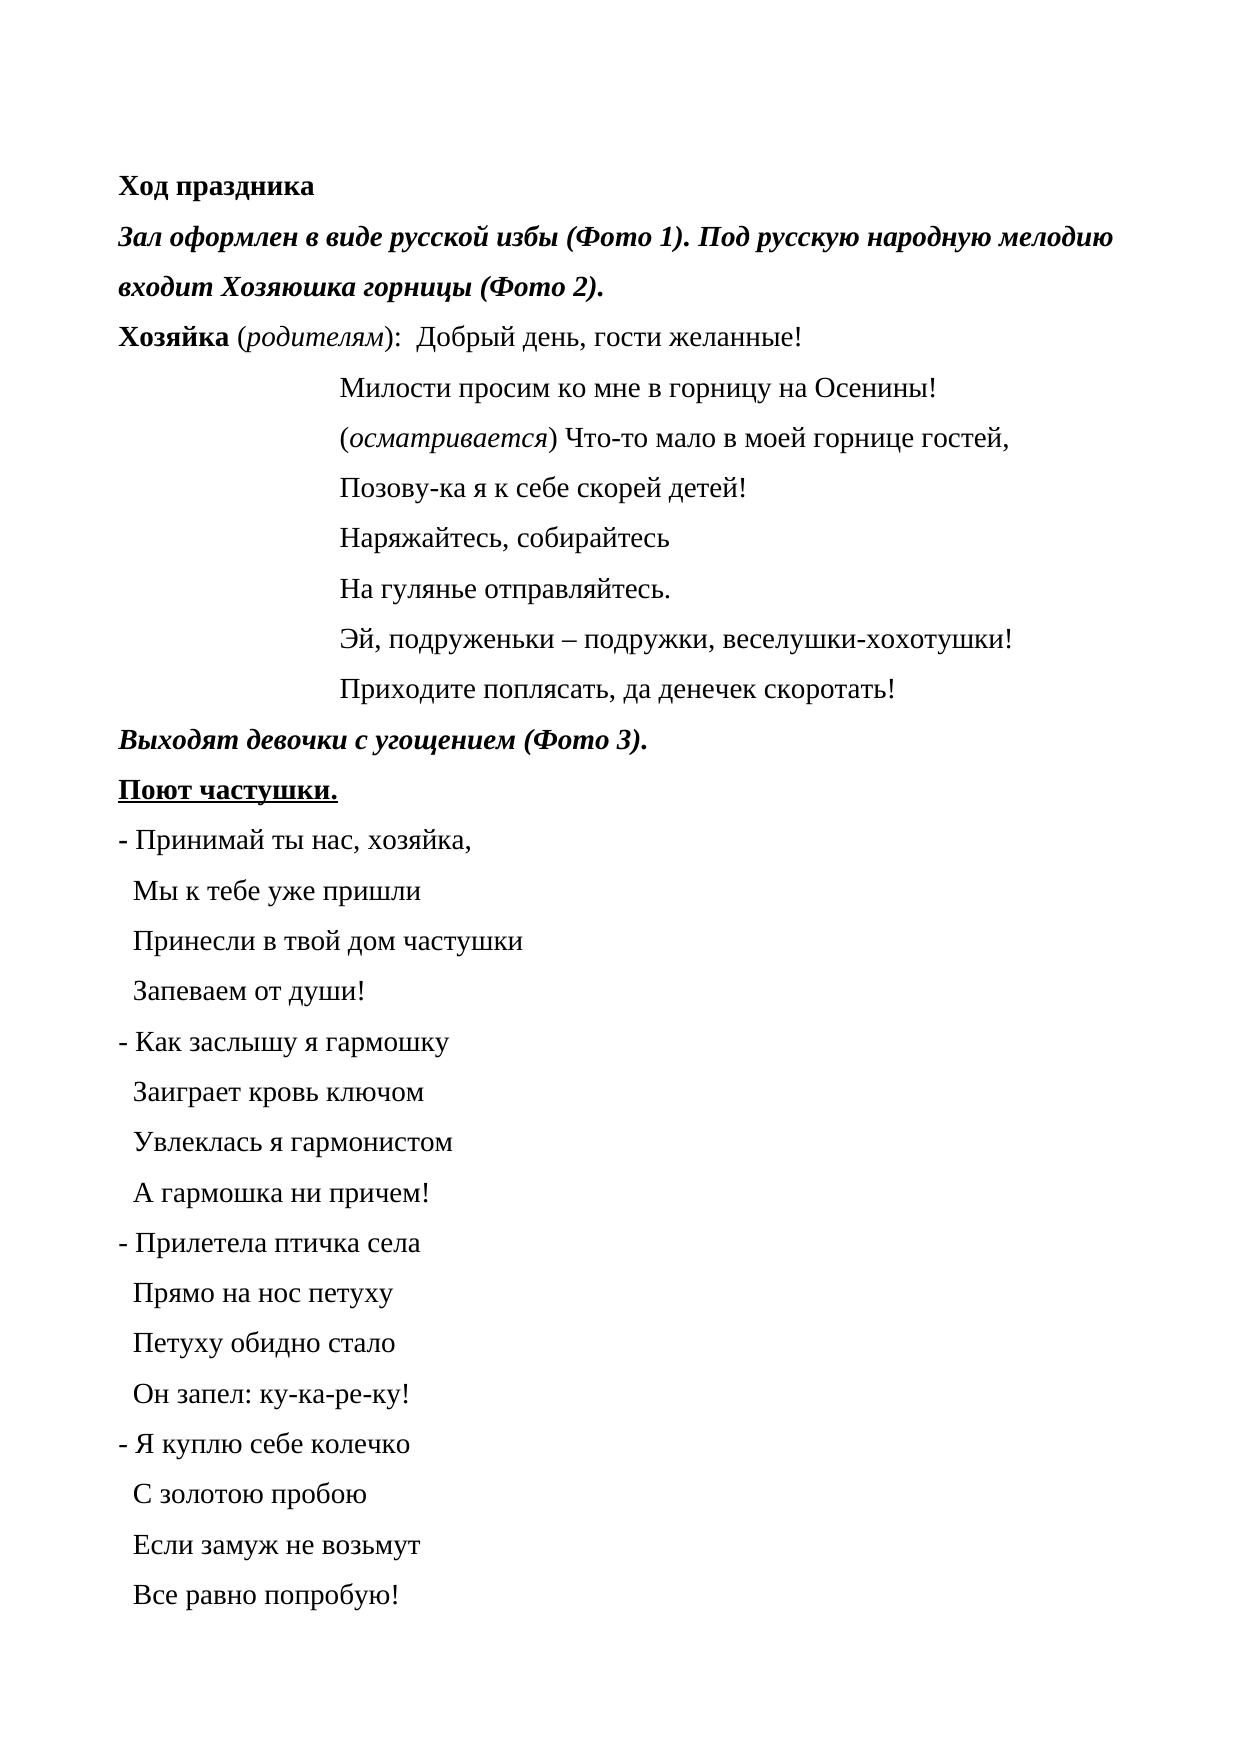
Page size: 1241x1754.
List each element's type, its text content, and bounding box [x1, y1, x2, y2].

text Приходите поплясать, да денечек скоротать! [266, 672, 1122, 705]
text Хозяйка (родителям): Добрый день, гости желанные! [118, 319, 1122, 353]
text Поют частушки. [118, 772, 1122, 806]
text Позову-ка я к себе скорей детей! [266, 470, 1122, 504]
text Ход праздника [118, 168, 1122, 202]
text (осматривается) Что-то мало в моей горнице гостей, [266, 420, 1122, 453]
text - Принимай ты нас, хозяйка, [118, 822, 1122, 856]
text Все равно попробую! [118, 1577, 1122, 1611]
text Мы к тебе уже пришли [118, 873, 1122, 906]
text Милости просим ко мне в горницу на Осенины! [118, 370, 1122, 403]
text Увлеклась я гармонистом [118, 1124, 1122, 1158]
text - Я куплю себе колечко [118, 1426, 1122, 1460]
text Если замуж не возьмут [118, 1527, 1122, 1560]
text Петуху обидно стало [118, 1326, 1122, 1359]
text - Прилетела птичка села [118, 1225, 1122, 1258]
text Наряжайтесь, собирайтесь [266, 521, 1122, 554]
text Зал оформлен в виде русской избы (Фото 1). Под русскую народную мелодию входит Хозяюшка горницы (Фото 2). [118, 219, 1122, 303]
text Заиграет кровь ключом [118, 1074, 1122, 1108]
text - Как заслышу я гармошку [118, 1024, 1122, 1057]
text Принесли в твой дом частушки [118, 923, 1122, 957]
text Выходят девочки с угощением (Фото 3). [118, 722, 1122, 755]
text А гармошка ни причем! [118, 1175, 1122, 1208]
text На гулянье отправляйтесь. [266, 571, 1122, 604]
text С золотою пробою [118, 1477, 1122, 1510]
text Запеваем от души! [118, 973, 1122, 1007]
text Он запел: ку-ка-ре-ку! [118, 1376, 1122, 1409]
text Прямо на нос петуху [118, 1275, 1122, 1309]
text Эй, подруженьки – подружки, веселушки-хохотушки! [266, 621, 1122, 655]
